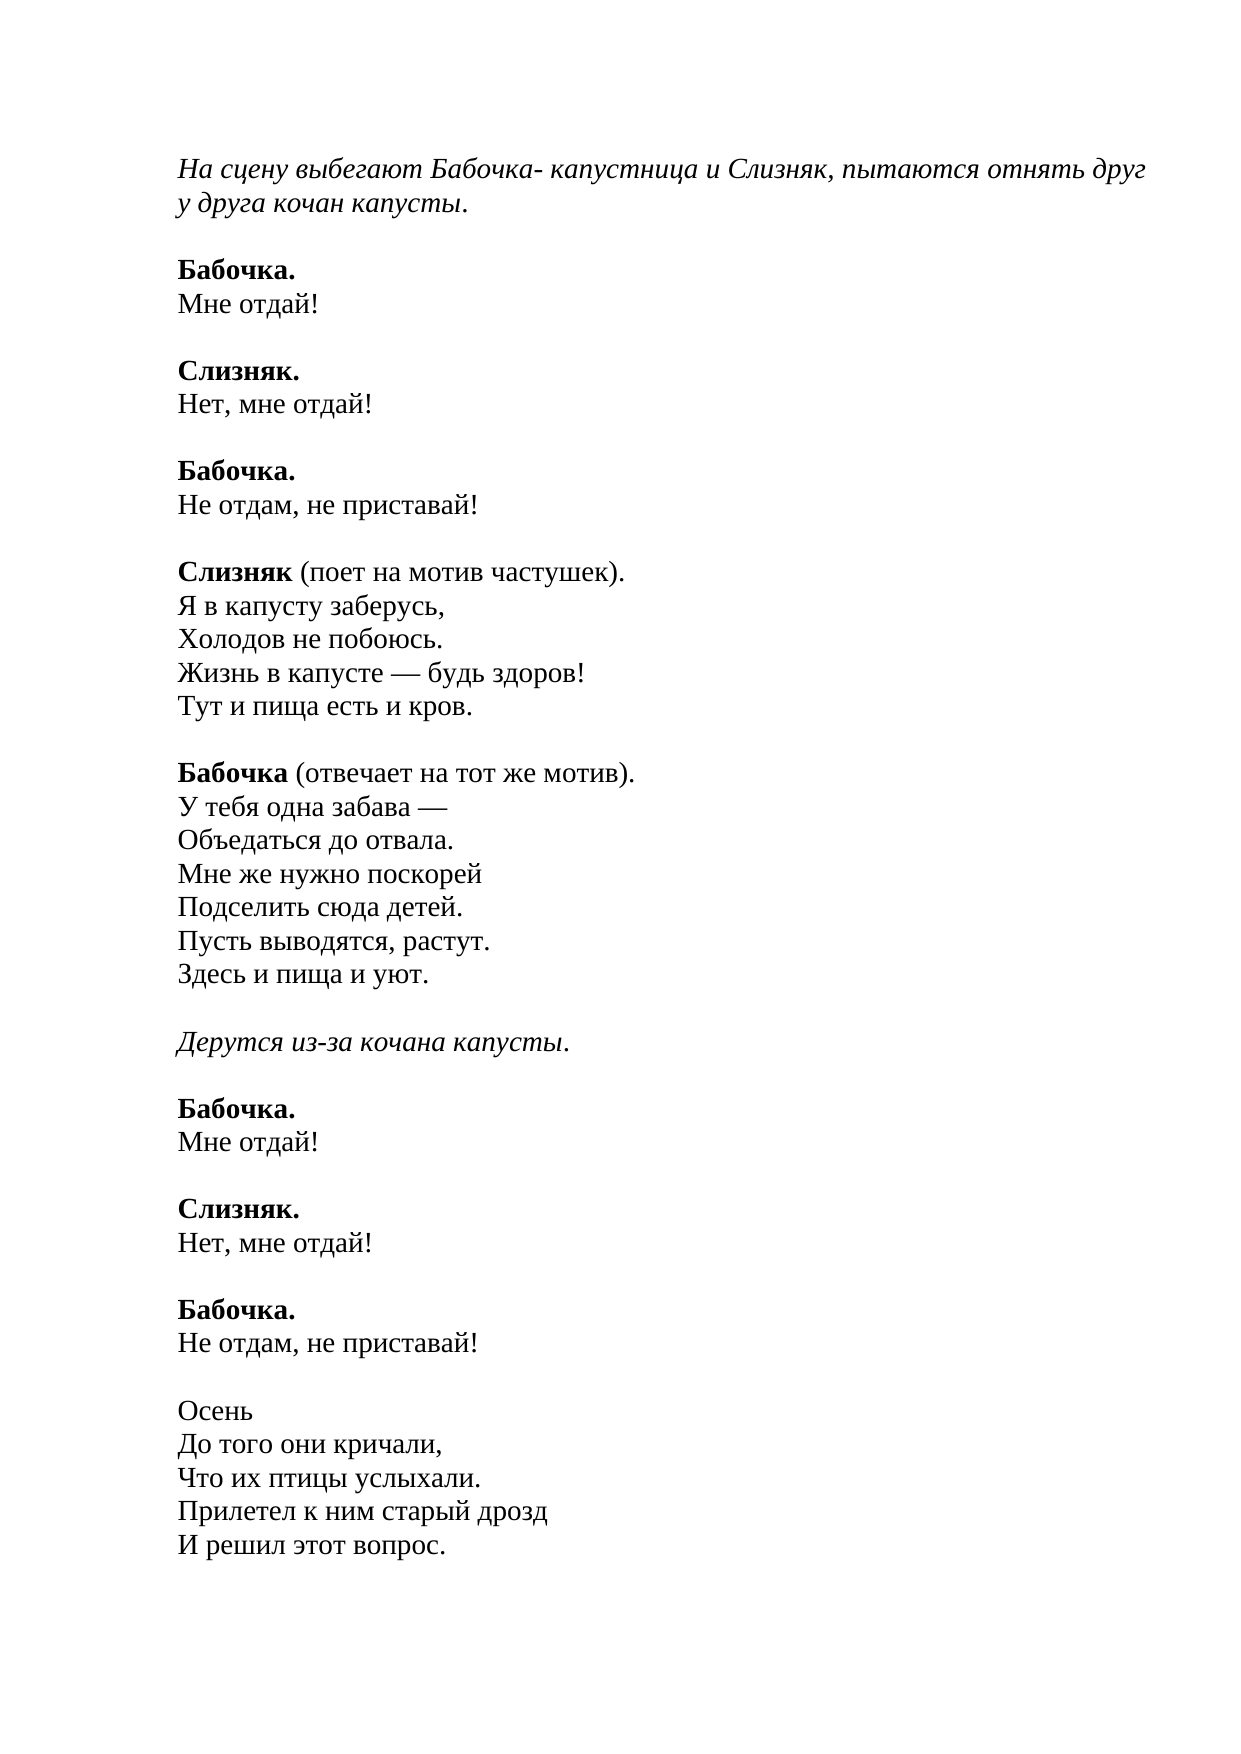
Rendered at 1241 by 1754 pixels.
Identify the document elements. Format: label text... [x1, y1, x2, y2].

text Что их птицы услыхали. [177, 1460, 1152, 1493]
text Слизняк. [177, 1191, 1152, 1225]
text Не отдам, не приставай! [177, 1326, 1152, 1359]
text Осень [177, 1393, 1152, 1426]
text Бабочка. [177, 252, 1152, 286]
text Не отдам, не приставай! [177, 487, 1152, 521]
text Мне отдай! [177, 1124, 1152, 1158]
text Прилетел к ним старый дрозд [177, 1493, 1152, 1527]
text Бабочка. [177, 1292, 1152, 1326]
text Мне же нужно поскорей [177, 856, 1152, 889]
text Я в капусту заберусь, [177, 588, 1152, 621]
text У тебя одна забава — [177, 789, 1152, 822]
text Нет, мне отдай! [177, 386, 1152, 420]
text Бабочка (отвечает на тот же мотив). [177, 755, 1152, 789]
text Нет, мне отдай! [177, 1225, 1152, 1258]
text Дерутся из-за кочана капусты. [177, 1024, 1152, 1057]
text До того они кричали, [177, 1426, 1152, 1460]
text Жизнь в капусте — будь здоров! [177, 655, 1152, 688]
text Мне отдай! [177, 286, 1152, 319]
text Холодов не побоюсь. [177, 621, 1152, 655]
text Объедаться до отвала. [177, 822, 1152, 856]
text Пусть выводятся, растут. [177, 923, 1152, 957]
text На сцену выбегают Бабочка- капустница и Слизняк, пытаются отнять друг у друга кочан капусты. [177, 152, 1152, 219]
text Бабочка. [177, 1091, 1152, 1124]
text Слизняк. [177, 353, 1152, 386]
text Подселить сюда детей. [177, 889, 1152, 923]
text Здесь и пища и уют. [177, 957, 1152, 990]
text Тут и пища есть и кров. [177, 688, 1152, 722]
text Бабочка. [177, 453, 1152, 487]
text И решил этот вопрос. [177, 1527, 1152, 1560]
text Слизняк (поет на мотив частушек). [177, 554, 1152, 588]
